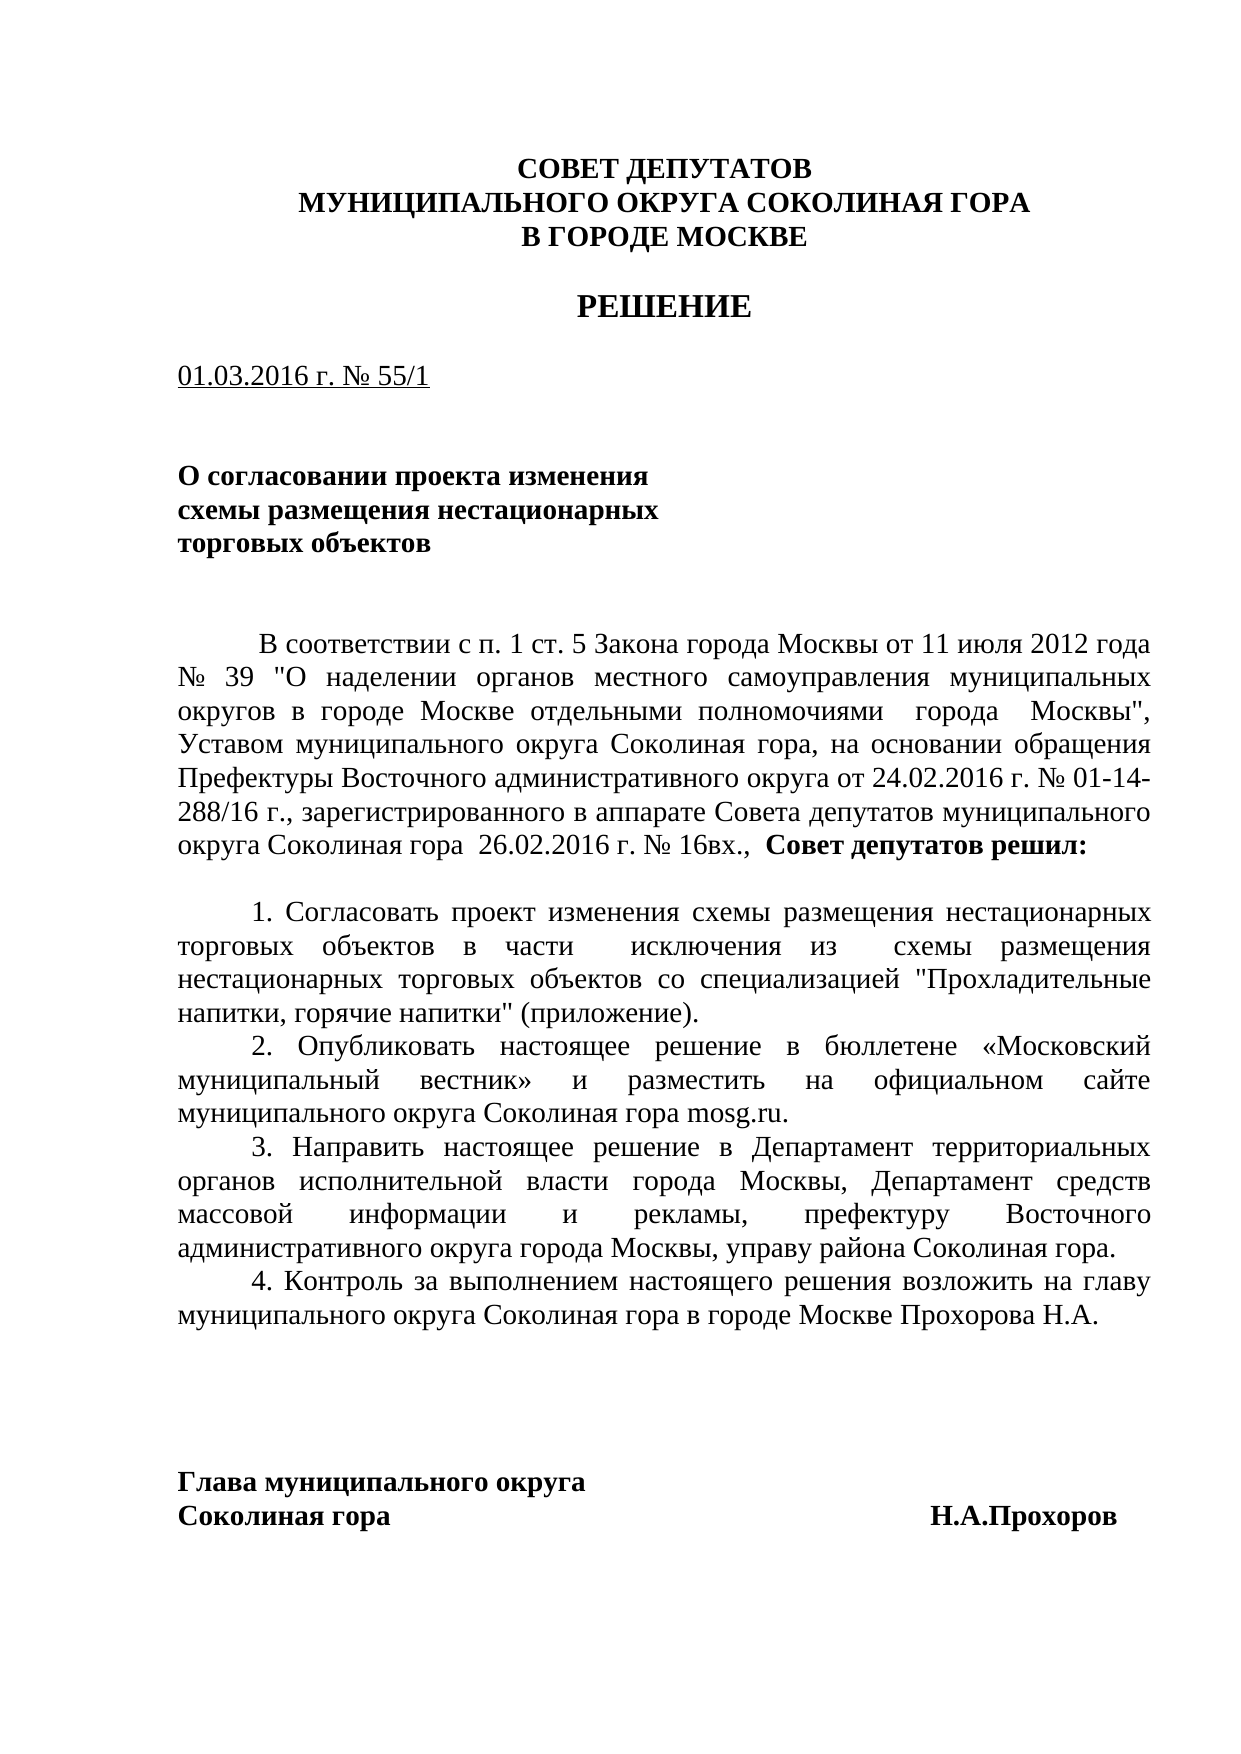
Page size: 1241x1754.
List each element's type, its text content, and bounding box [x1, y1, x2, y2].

text 4. Контроль за выполнением настоящего решения возложить на главу муниципального округа Соколиная гора в городе Москве Прохорова Н.А. [177, 1263, 1152, 1330]
text 3. Направить настоящее решение в Департамент территориальных органов исполнительной власти города Москвы, Департамент средств массовой информации и рекламы, префектуру Восточного административного округа города Москвы, управу района Соколиная гора. [177, 1129, 1152, 1263]
text 1. Согласовать проект изменения схемы размещения нестационарных торговых объектов в части исключения из схемы размещения нестационарных торговых объектов со специализацией "Прохладительные напитки, горячие напитки" (приложение). [177, 894, 1152, 1028]
text Глава муниципального округа [177, 1464, 1152, 1498]
text схемы размещения нестационарных [177, 492, 1152, 525]
text МУНИЦИПАЛЬНОГО ОКРУГА СОКОЛИНАЯ ГОРА [177, 185, 1152, 219]
text СОВЕТ ДЕПУТАТОВ [177, 152, 1152, 185]
text О согласовании проекта изменения [177, 458, 1152, 492]
text 2. Опубликовать настоящее решение в бюллетене «Московский муниципальный вестник» и разместить на официальном сайте муниципального округа Соколиная гора mosg.ru. [177, 1028, 1152, 1129]
text РЕШЕНИЕ [177, 286, 1152, 324]
text Соколиная гора Н.А.Прохоров [177, 1498, 1152, 1532]
text торговых объектов [177, 525, 1152, 559]
title 01.03.2016 г. № 55/1 [177, 358, 1152, 391]
text В ГОРОДЕ МОСКВЕ [177, 219, 1152, 252]
text В соответствии с п. 1 ст. 5 Закона города Москвы от 11 июля 2012 года № 39 "О наделении органов местного самоуправления муниципальных округов в городе Москве отдельными полномочиями города Москвы", Уставом муниципального округа Соколиная гора, на основании обращения Префектуры Восточного административного округа от 24.02.2016 г. № 01-14-288/16 г., зарегистрированного в аппарате Совета депутатов муниципального округа Соколиная гора 26.02.2016 г. № 16вх., Совет депутатов решил: [177, 626, 1152, 861]
